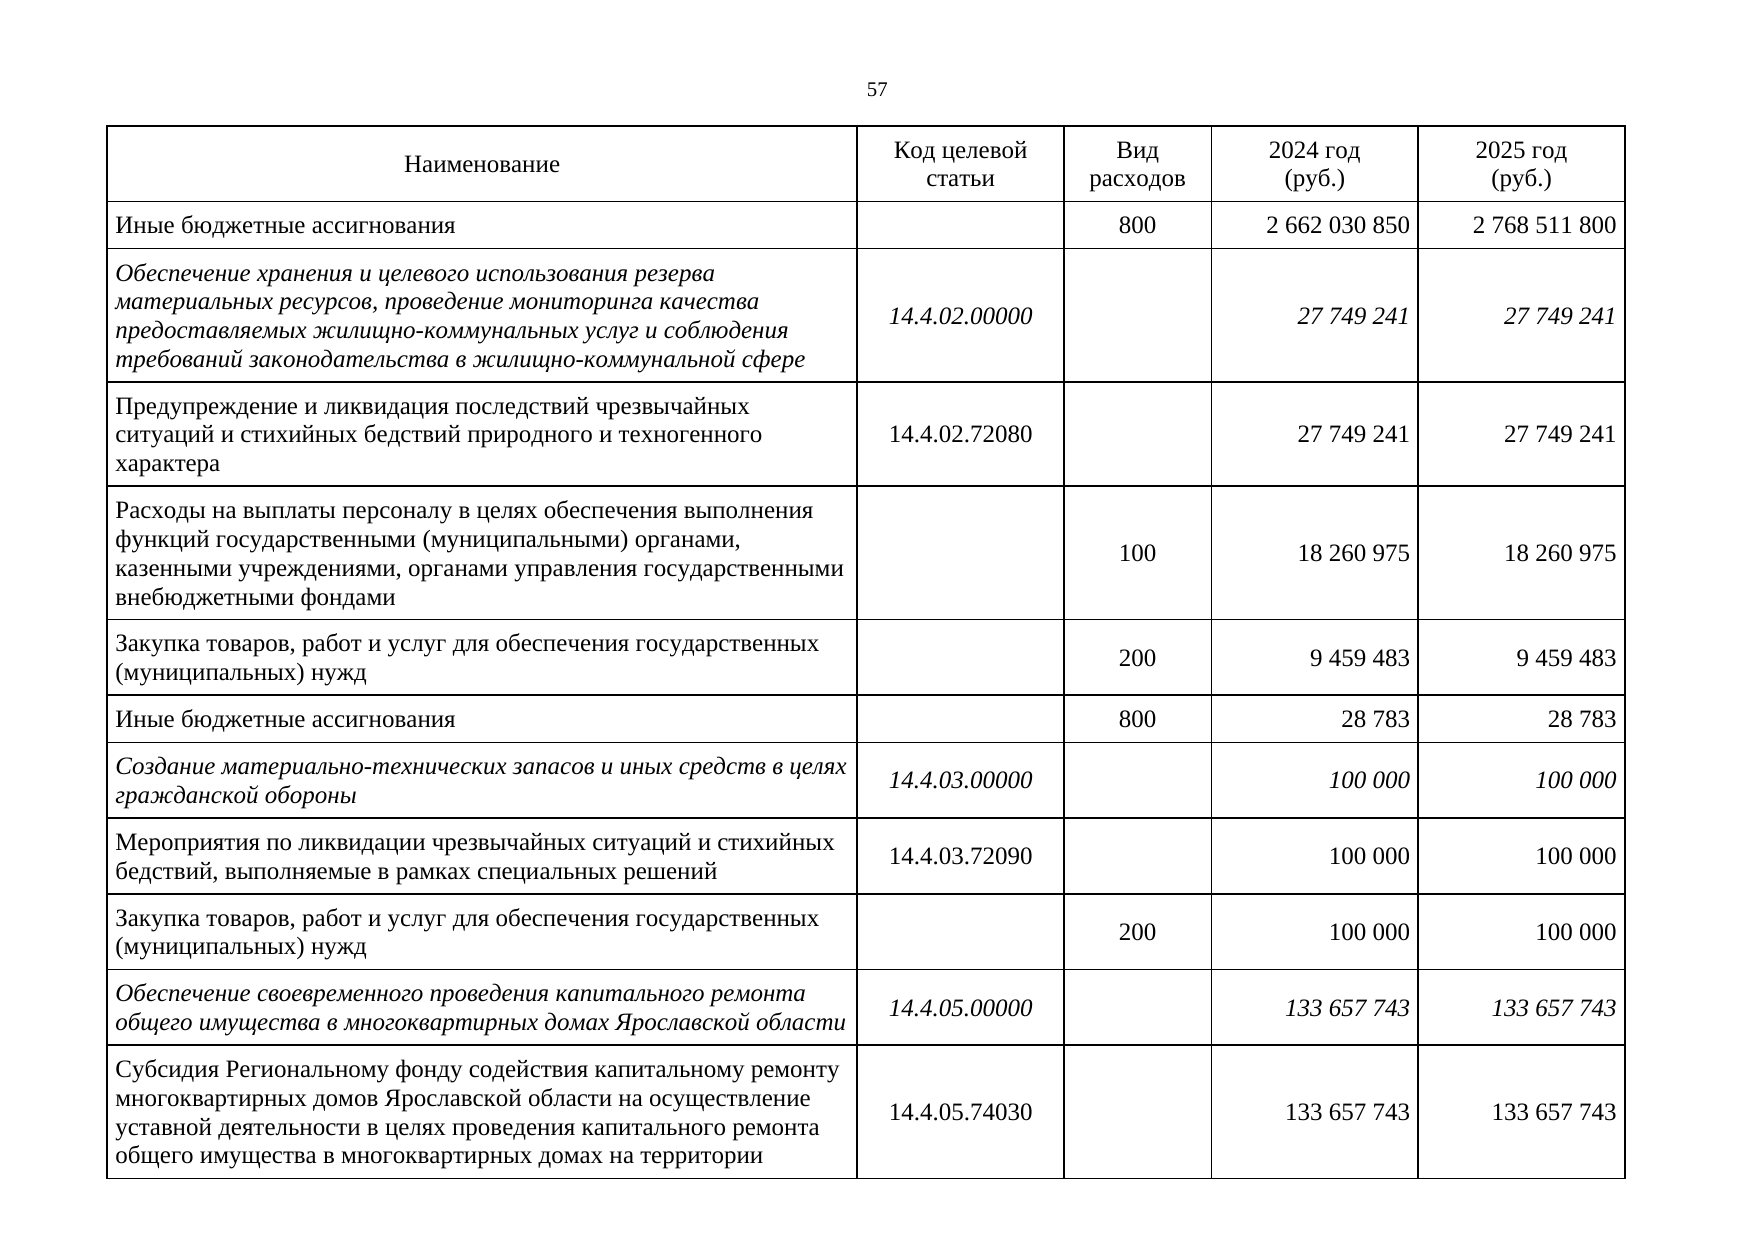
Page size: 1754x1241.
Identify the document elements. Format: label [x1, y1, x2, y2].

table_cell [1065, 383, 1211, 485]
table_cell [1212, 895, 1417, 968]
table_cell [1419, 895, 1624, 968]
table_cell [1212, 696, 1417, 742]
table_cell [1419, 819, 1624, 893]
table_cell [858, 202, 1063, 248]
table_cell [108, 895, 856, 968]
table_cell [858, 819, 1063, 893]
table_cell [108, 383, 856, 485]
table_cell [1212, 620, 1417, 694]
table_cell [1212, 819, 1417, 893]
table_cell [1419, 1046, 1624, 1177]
table_header [108, 127, 856, 201]
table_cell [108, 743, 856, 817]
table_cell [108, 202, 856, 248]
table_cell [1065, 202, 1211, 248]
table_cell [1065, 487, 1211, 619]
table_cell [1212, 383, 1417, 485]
table_header [1212, 127, 1417, 201]
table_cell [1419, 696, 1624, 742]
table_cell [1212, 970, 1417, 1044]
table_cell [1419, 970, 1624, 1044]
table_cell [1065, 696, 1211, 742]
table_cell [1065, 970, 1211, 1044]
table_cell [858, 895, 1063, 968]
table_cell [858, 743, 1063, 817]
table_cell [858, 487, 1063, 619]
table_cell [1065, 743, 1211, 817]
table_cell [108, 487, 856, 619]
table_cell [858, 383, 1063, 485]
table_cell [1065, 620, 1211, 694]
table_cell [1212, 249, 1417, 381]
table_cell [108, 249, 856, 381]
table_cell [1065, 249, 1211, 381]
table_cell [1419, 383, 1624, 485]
table_header [1419, 127, 1624, 201]
table_header [858, 127, 1063, 201]
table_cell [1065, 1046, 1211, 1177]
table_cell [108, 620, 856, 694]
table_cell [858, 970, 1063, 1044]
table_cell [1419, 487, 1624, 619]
table_header [1065, 127, 1211, 201]
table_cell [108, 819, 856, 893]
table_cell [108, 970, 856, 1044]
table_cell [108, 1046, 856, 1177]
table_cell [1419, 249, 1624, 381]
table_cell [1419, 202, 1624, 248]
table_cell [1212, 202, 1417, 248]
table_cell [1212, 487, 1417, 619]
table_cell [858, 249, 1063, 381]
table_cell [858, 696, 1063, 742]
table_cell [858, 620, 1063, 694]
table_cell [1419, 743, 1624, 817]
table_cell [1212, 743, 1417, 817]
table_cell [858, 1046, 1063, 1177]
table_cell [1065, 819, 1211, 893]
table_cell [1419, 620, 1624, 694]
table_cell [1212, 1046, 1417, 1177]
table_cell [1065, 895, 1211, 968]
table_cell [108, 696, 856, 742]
